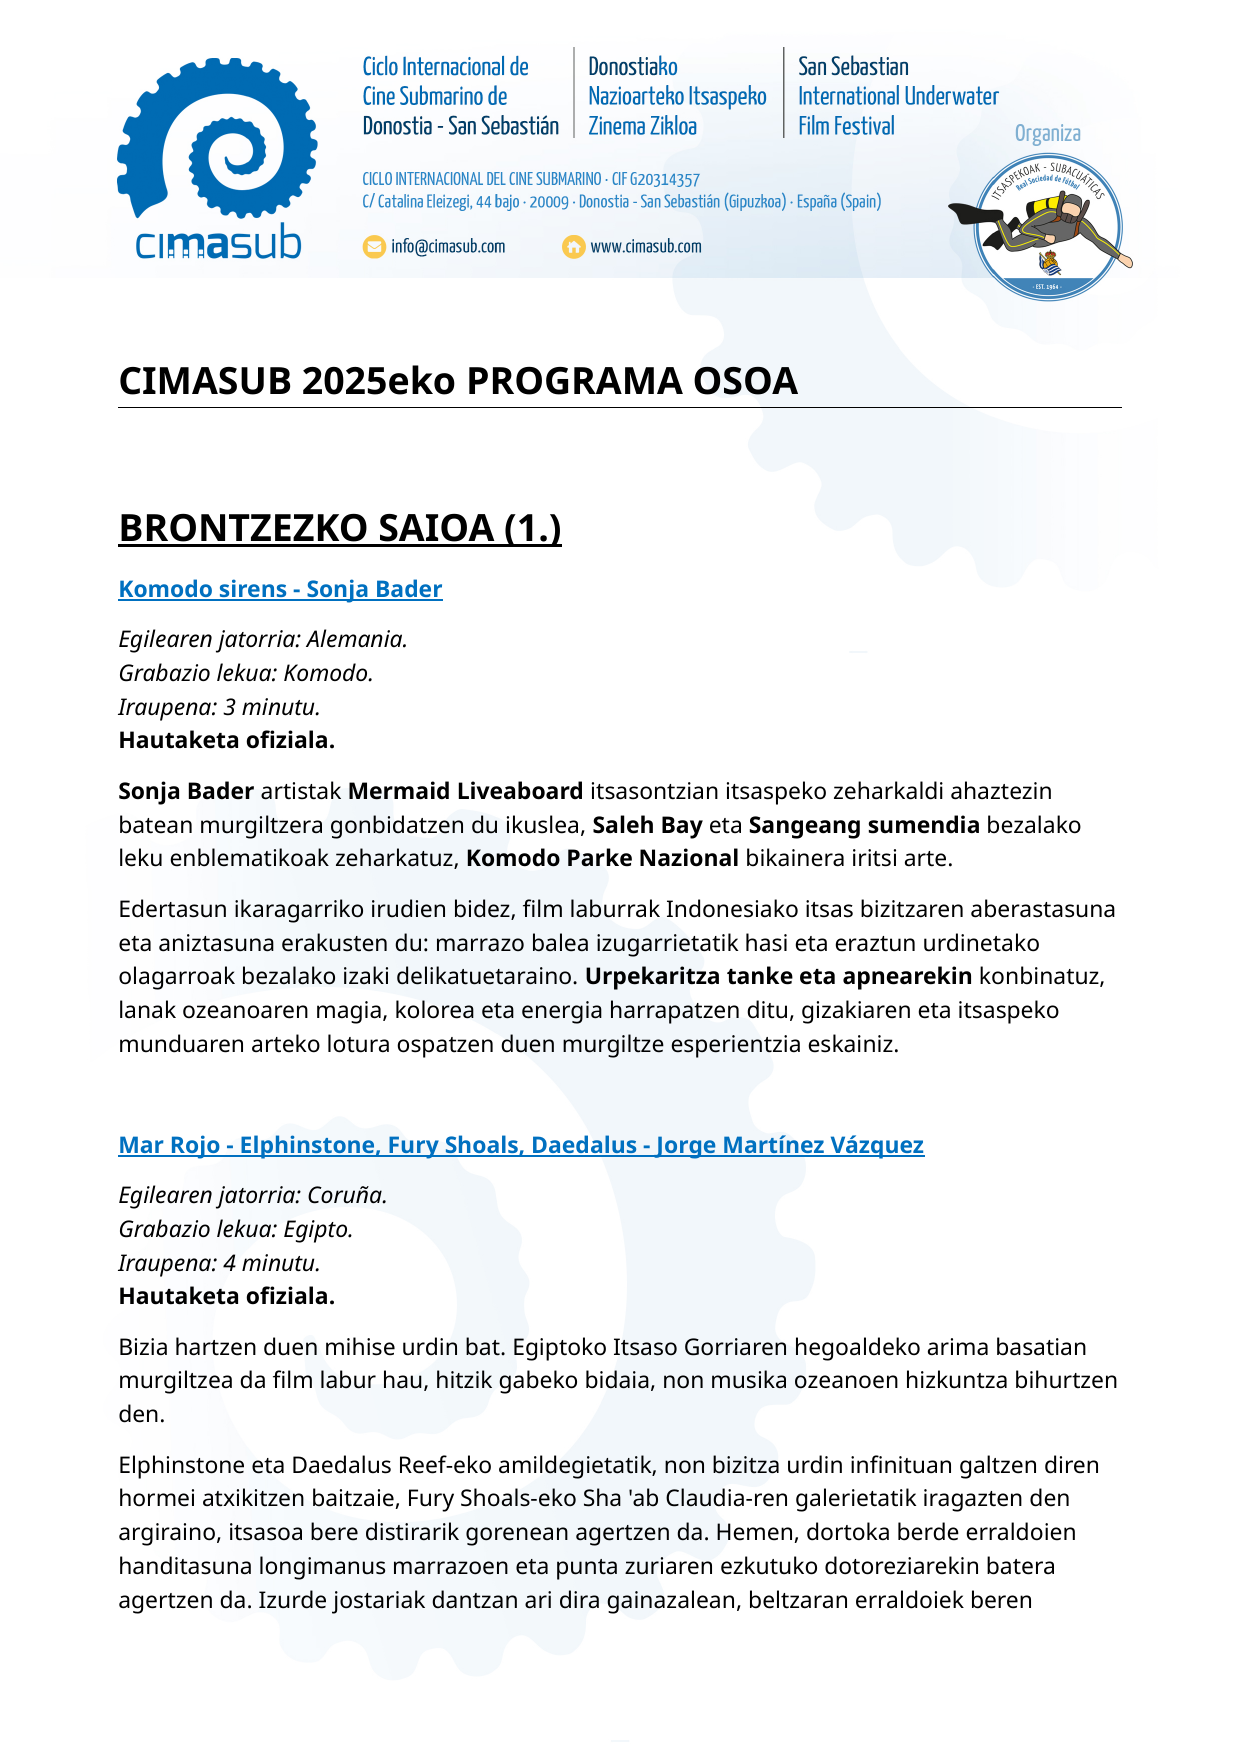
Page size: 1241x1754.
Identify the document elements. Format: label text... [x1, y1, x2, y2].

text Mar Rojo - Elphinstone, Fury Shoals, Daedalus - Jorge Martínez Vázquez [118, 1129, 1122, 1160]
picture [0, 0, 1241, 1754]
text BRONTZEZKO SAIOA (1.) [118, 501, 1122, 552]
text Komodo sirens - Sonja Bader [118, 573, 1122, 604]
text Bizia hartzen duen mihise urdin bat. Egiptoko Itsaso Gorriaren hegoaldeko arima basatian murgiltzea da film labur hau, hitzik gabeko bidaia, non musika ozeanoen hizkuntza bihurtzen den. [118, 1331, 1122, 1429]
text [118, 1449, 1122, 1615]
text Sonja Bader artistak Mermaid Liveaboard itsasontzian itsaspeko zeharkaldi ahaztezin batean murgiltzera gonbidatzen du ikuslea, Saleh Bay eta Sangeang sumendia bezalako leku enblematikoak zeharkatuz, Komodo Parke Nazional bikainera iritsi arte. [118, 775, 1122, 874]
text Egilearen jatorria: Alemania. Grabazio lekua: Komodo. Iraupena: 3 minutu. Hautaketa ofiziala. [118, 623, 1122, 756]
text Edertasun ikaragarriko irudien bidez, film laburrak Indonesiako itsas bizitzaren aberastasuna eta aniztasuna erakusten du: marrazo balea izugarrietatik hasi eta eraztun urdinetako olagarroak bezalako izaki delikatuetaraino. Urpekaritza tanke eta apnearekin konbinatuz, lanak ozeanoaren magia, kolorea eta energia harrapatzen ditu, gizakiaren eta itsaspeko munduaren arteko lotura ospatzen duen murgiltze esperientzia eskainiz. [118, 893, 1122, 1059]
text Egilearen jatorria: Coruña. Grabazio lekua: Egipto. Iraupena: 4 minutu. Hautaketa ofiziala. [118, 1179, 1122, 1312]
text CIMASUB 2025eko PROGRAMA OSOA [118, 354, 1122, 407]
